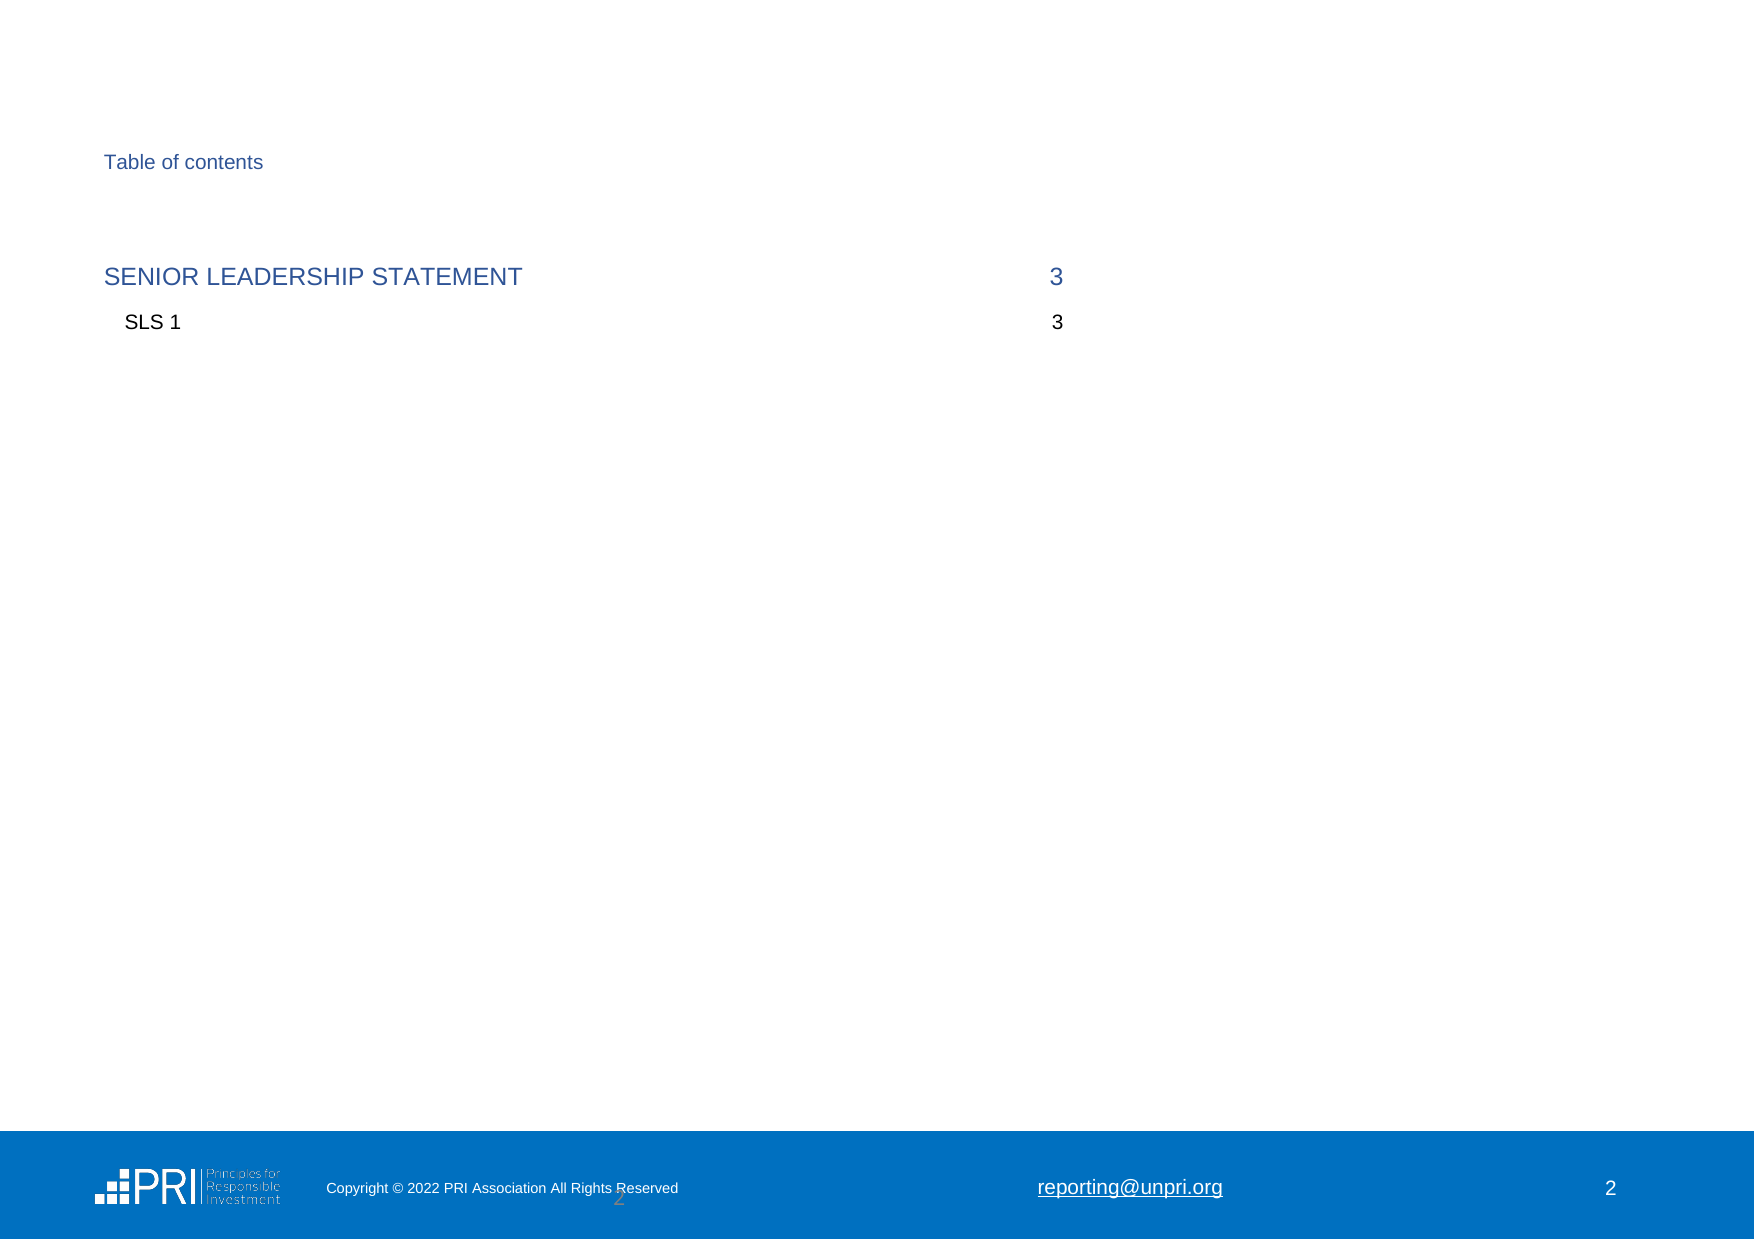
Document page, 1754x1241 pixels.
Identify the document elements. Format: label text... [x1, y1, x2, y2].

picture [92, 1166, 282, 1207]
subtitle Table of contents [103, 150, 1650, 174]
